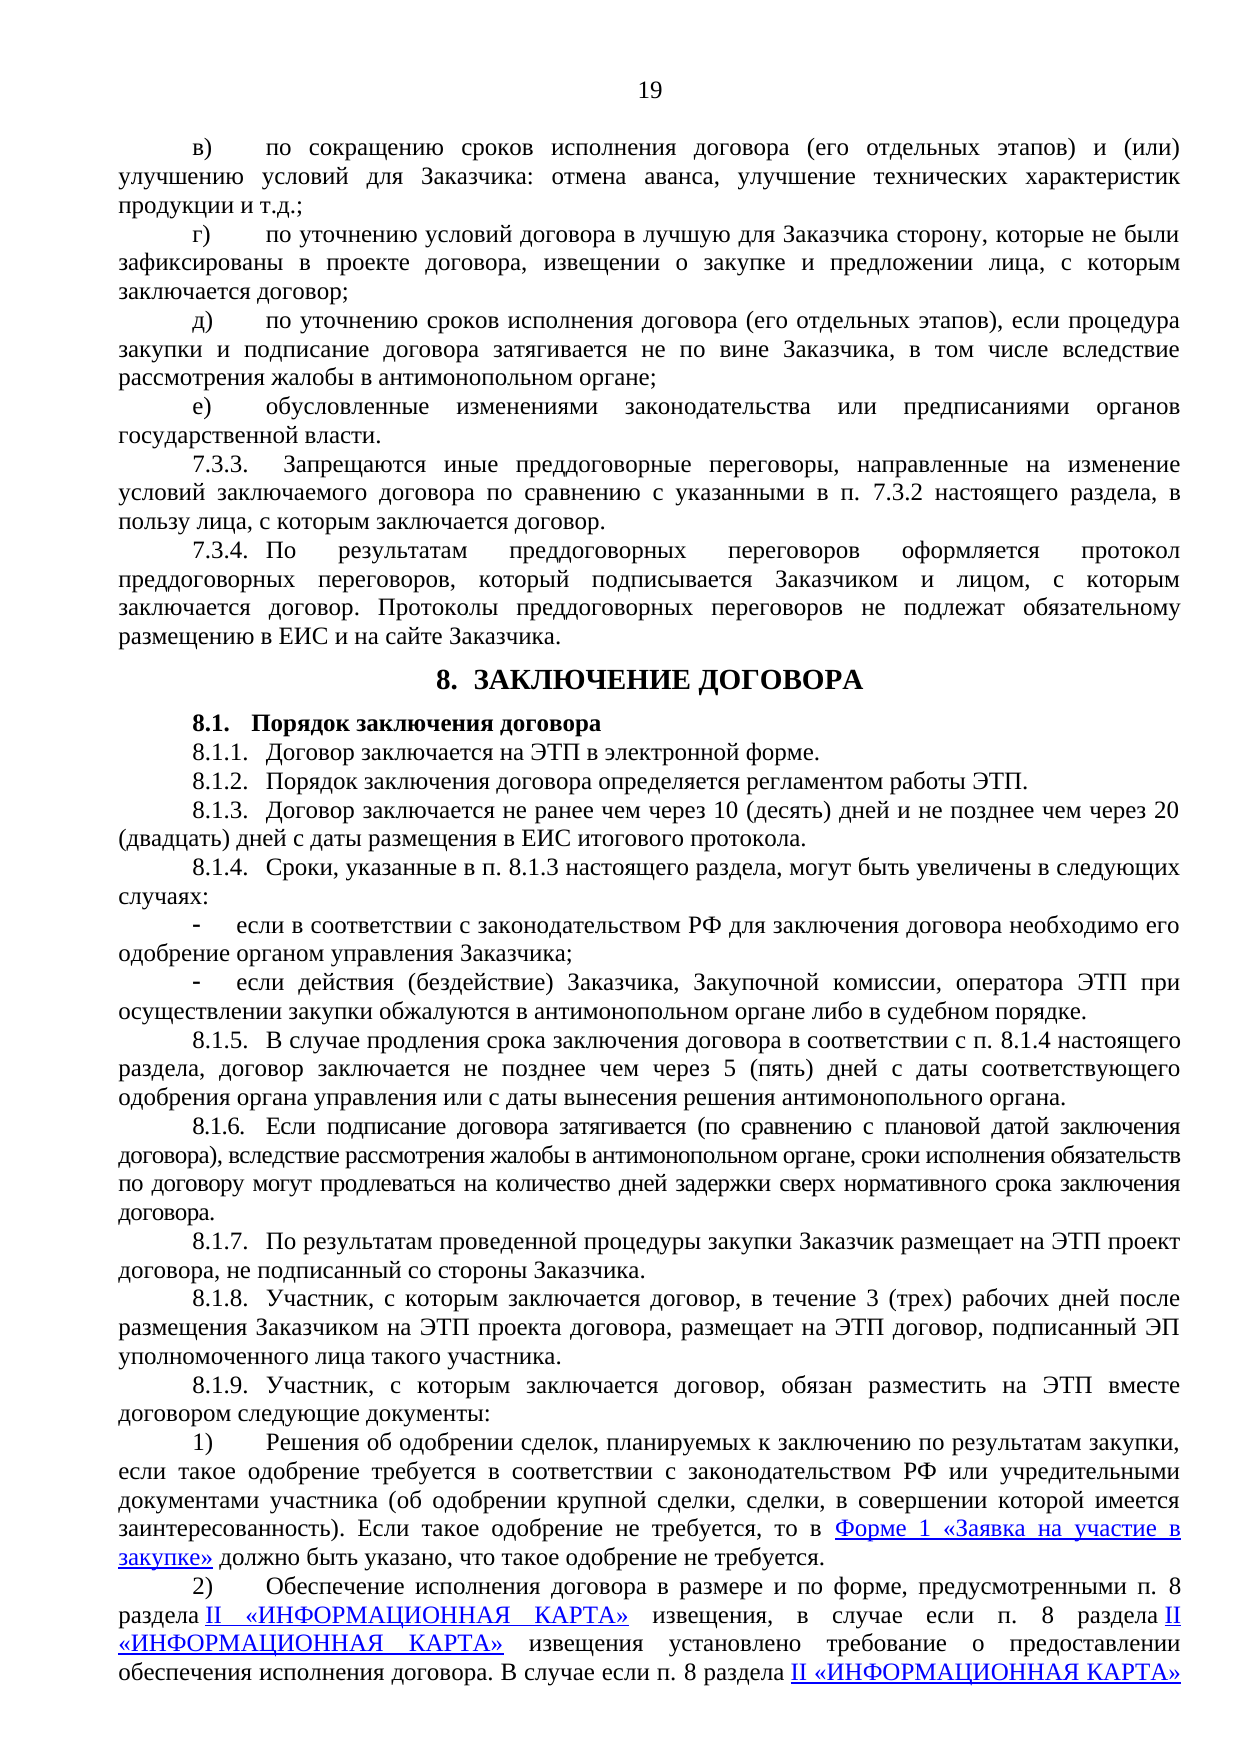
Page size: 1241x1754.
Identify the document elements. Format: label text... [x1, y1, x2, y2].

list Порядок заключения договора [118, 708, 1181, 737]
list Запрещаются иные преддоговорные переговоры, направленные на изменение условий заключаемого договора по сравнению с указанными в п. 7.3.2 настоящего раздела, в пользу лица, с которым заключается договор. [118, 449, 1181, 535]
list Участник, с которым заключается договор, обязан разместить на ЭТП вместе договором следующие документы: [118, 1370, 1181, 1427]
list Порядок заключения договора определяется регламентом работы ЭТП. [118, 766, 1181, 795]
list По результатам проведенной процедуры закупки Заказчик размещает на ЭТП проект договора, не подписанный со стороны Заказчика. [118, 1226, 1181, 1283]
list по уточнению условий договора в лучшую для Заказчика сторону, которые не были зафиксированы в проекте договора, извещении о закупке и предложении лица, с которым заключается договор; [118, 219, 1181, 305]
list По результатам преддоговорных переговоров оформляется протокол преддоговорных переговоров, который подписывается Заказчиком и лицом, с которым заключается договор. Протоколы преддоговорных переговоров не подлежат обязательному размещению в ЕИС и на сайте Заказчика. [118, 535, 1181, 650]
list если в соответствии с законодательством РФ для заключения договора необходимо его одобрение органом управления Заказчика; [118, 910, 1181, 967]
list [118, 1571, 1181, 1686]
list по сокращению сроков исполнения договора (его отдельных этапов) и (или) улучшению условий для Заказчика: отмена аванса, улучшение технических характеристик продукции и т.д.; [118, 132, 1181, 219]
list ЗАКЛЮЧЕНИЕ ДОГОВОРА [118, 662, 1181, 696]
list Если подписание договора затягивается (по сравнению с плановой датой заключения договора), вследствие рассмотрения жалобы в антимонопольном органе, сроки исполнения обязательств по договору могут продлеваться на количество дней задержки сверх нормативного срока заключения договора. [118, 1111, 1181, 1226]
list обусловленные изменениями законодательства или предписаниями органов государственной власти. [118, 391, 1181, 449]
list по уточнению сроков исполнения договора (его отдельных этапов), если процедура закупки и подписание договора затягивается не по вине Заказчика, в том числе вследствие рассмотрения жалобы в антимонопольном органе; [118, 305, 1181, 391]
list Сроки, указанные в п. 8.1.3 настоящего раздела, могут быть увеличены в следующих случаях: [118, 852, 1181, 910]
list В случае продления срока заключения договора в соответствии с п. 8.1.4 настоящего раздела, договор заключается не позднее чем через 5 (пять) дней с даты соответствующего одобрения органа управления или с даты вынесения решения антимонопольного органа. [118, 1025, 1181, 1111]
list Участник, с которым заключается договор, в течение 3 (трех) рабочих дней после размещения Заказчиком на ЭТП проекта договора, размещает на ЭТП договор, подписанный ЭП уполномоченного лица такого участника. [118, 1283, 1181, 1370]
list Договор заключается на ЭТП в электронной форме. [118, 737, 1181, 766]
list Договор заключается не ранее чем через 10 (десять) дней и не позднее чем через 20 (двадцать) дней с даты размещения в ЕИС итогового протокола. [118, 795, 1181, 852]
list если действия (бездействие) Заказчика, Закупочной комиссии, оператора ЭТП при осуществлении закупки обжалуются в антимонопольном органе либо в судебном порядке. [118, 967, 1181, 1025]
list Решения об одобрении сделок, планируемых к заключению по результатам закупки, если такое одобрение требуется в соответствии с законодательством РФ или учредительными документами участника (об одобрении крупной сделки, сделки, в совершении которой имеется заинтересованность). Если такое одобрение не требуется, то в Форме 1 «Заявка на участие в закупке» должно быть указано, что такое одобрение не требуется. [118, 1427, 1181, 1571]
